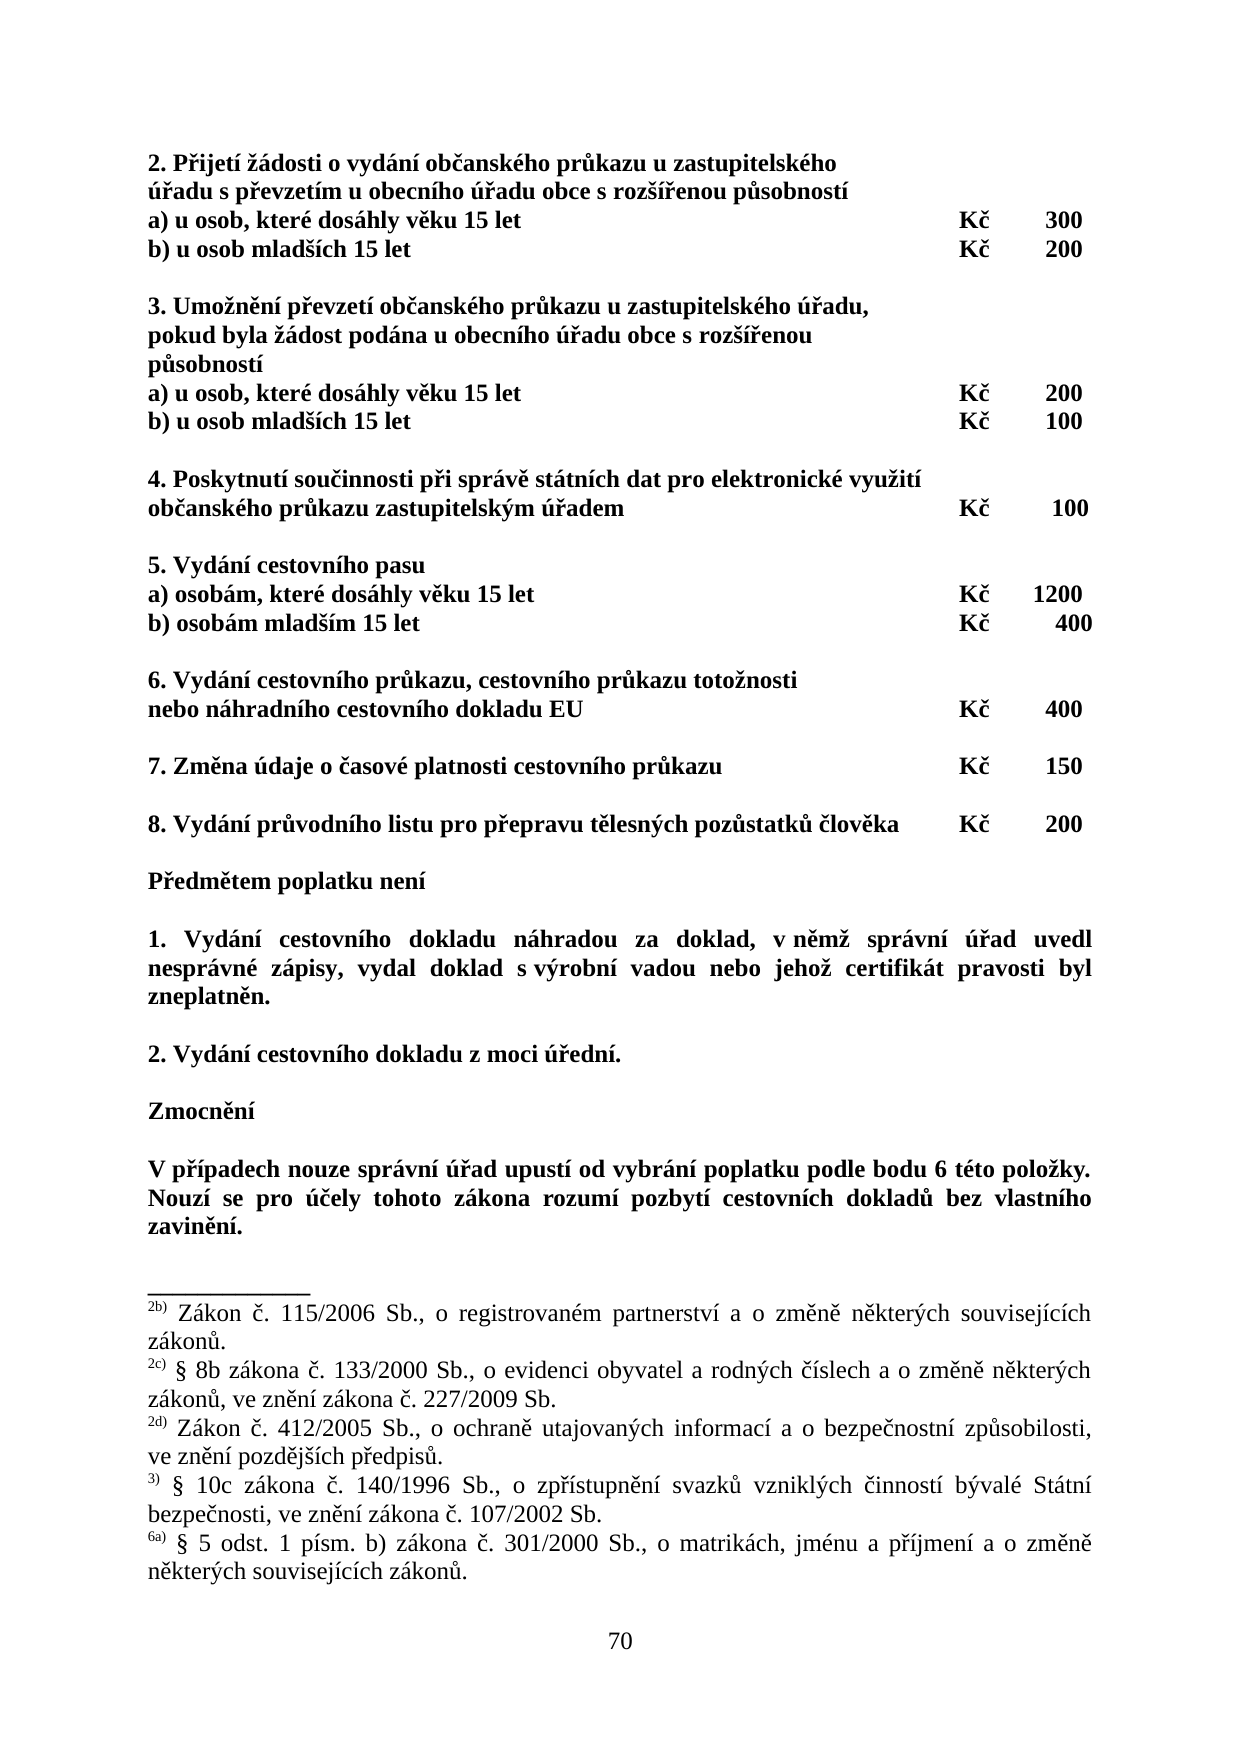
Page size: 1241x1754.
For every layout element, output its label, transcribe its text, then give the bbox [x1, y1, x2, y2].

text úřadu s převzetím u obecního úřadu obce s rozšířenou působností [148, 176, 1093, 205]
text 5. Vydání cestovního pasu [148, 550, 1093, 579]
text nebo náhradního cestovního dokladu EU Kč 400 [148, 694, 1093, 723]
text 6. Vydání cestovního průkazu, cestovního průkazu totožnosti [148, 665, 1093, 694]
text a) osobám, které dosáhly věku 15 let Kč 1200 [148, 579, 1093, 608]
text 3. Umožnění převzetí občanského průkazu u zastupitelského úřadu, [148, 291, 1093, 320]
text 3) § 10c zákona č. 140/1996 Sb., o zpřístupnění svazků vzniklých činností bývalé Státní bezpečnosti, ve znění zákona č. 107/2002 Sb. [148, 1470, 1093, 1528]
text 2d) Zákon č. 412/2005 Sb., o ochraně utajovaných informací a o bezpečnostní způsobilosti, ve znění pozdějších předpisů. [148, 1413, 1093, 1470]
text Zmocnění [148, 1096, 1093, 1125]
text b) u osob mladších 15 let Kč 100 [148, 406, 1093, 435]
text 2. Přijetí žádosti o vydání občanského průkazu u zastupitelského [148, 148, 1093, 176]
text _____________ [148, 1269, 1093, 1298]
text občanského průkazu zastupitelským úřadem Kč 100 [148, 493, 1093, 521]
text b) osobám mladším 15 let Kč 400 [148, 608, 1093, 665]
text 1. Vydání cestovního dokladu náhradou za doklad, v němž správní úřad uvedl nesprávné zápisy, vydal doklad s výrobní vadou nebo jehož certifikát pravosti byl zneplatněn. [148, 924, 1093, 1010]
text 4. Poskytnutí součinnosti při správě státních dat pro elektronické využití [148, 464, 1093, 493]
text 2. Vydání cestovního dokladu z moci úřední. [148, 1039, 1093, 1068]
text 2c) § 8b zákona č. 133/2000 Sb., o evidenci obyvatel a rodných číslech a o změně některých zákonů, ve znění zákona č. 227/2009 Sb. [148, 1355, 1093, 1413]
text pokud byla žádost podána u obecního úřadu obce s rozšířenou [148, 320, 1093, 349]
text působností [148, 349, 1093, 378]
text 7. Změna údaje o časové platnosti cestovního průkazu Kč 150 [148, 751, 1093, 780]
text Předmětem poplatku není [148, 866, 1093, 895]
text 2b) Zákon č. 115/2006 Sb., o registrovaném partnerství a o změně některých souvisejících zákonů. [148, 1298, 1093, 1355]
text a) u osob, které dosáhly věku 15 let Kč 300 [148, 205, 1093, 234]
title V případech nouze správní úřad upustí od vybrání poplatku podle bodu 6 této položky. Nouzí se pro účely tohoto zákona rozumí pozbytí cestovních dokladů bez vlastního zavinění. [148, 1154, 1093, 1240]
text 6a) § 5 odst. 1 písm. b) zákona č. 301/2000 Sb., o matrikách, jménu a příjmení a o změně některých souvisejících zákonů. [148, 1528, 1093, 1585]
text a) u osob, které dosáhly věku 15 let Kč 200 [148, 378, 1093, 406]
text 8. Vydání průvodního listu pro přepravu tělesných pozůstatků člověka Kč 200 [148, 809, 1093, 838]
text b) u osob mladších 15 let Kč 200 [148, 234, 1093, 263]
